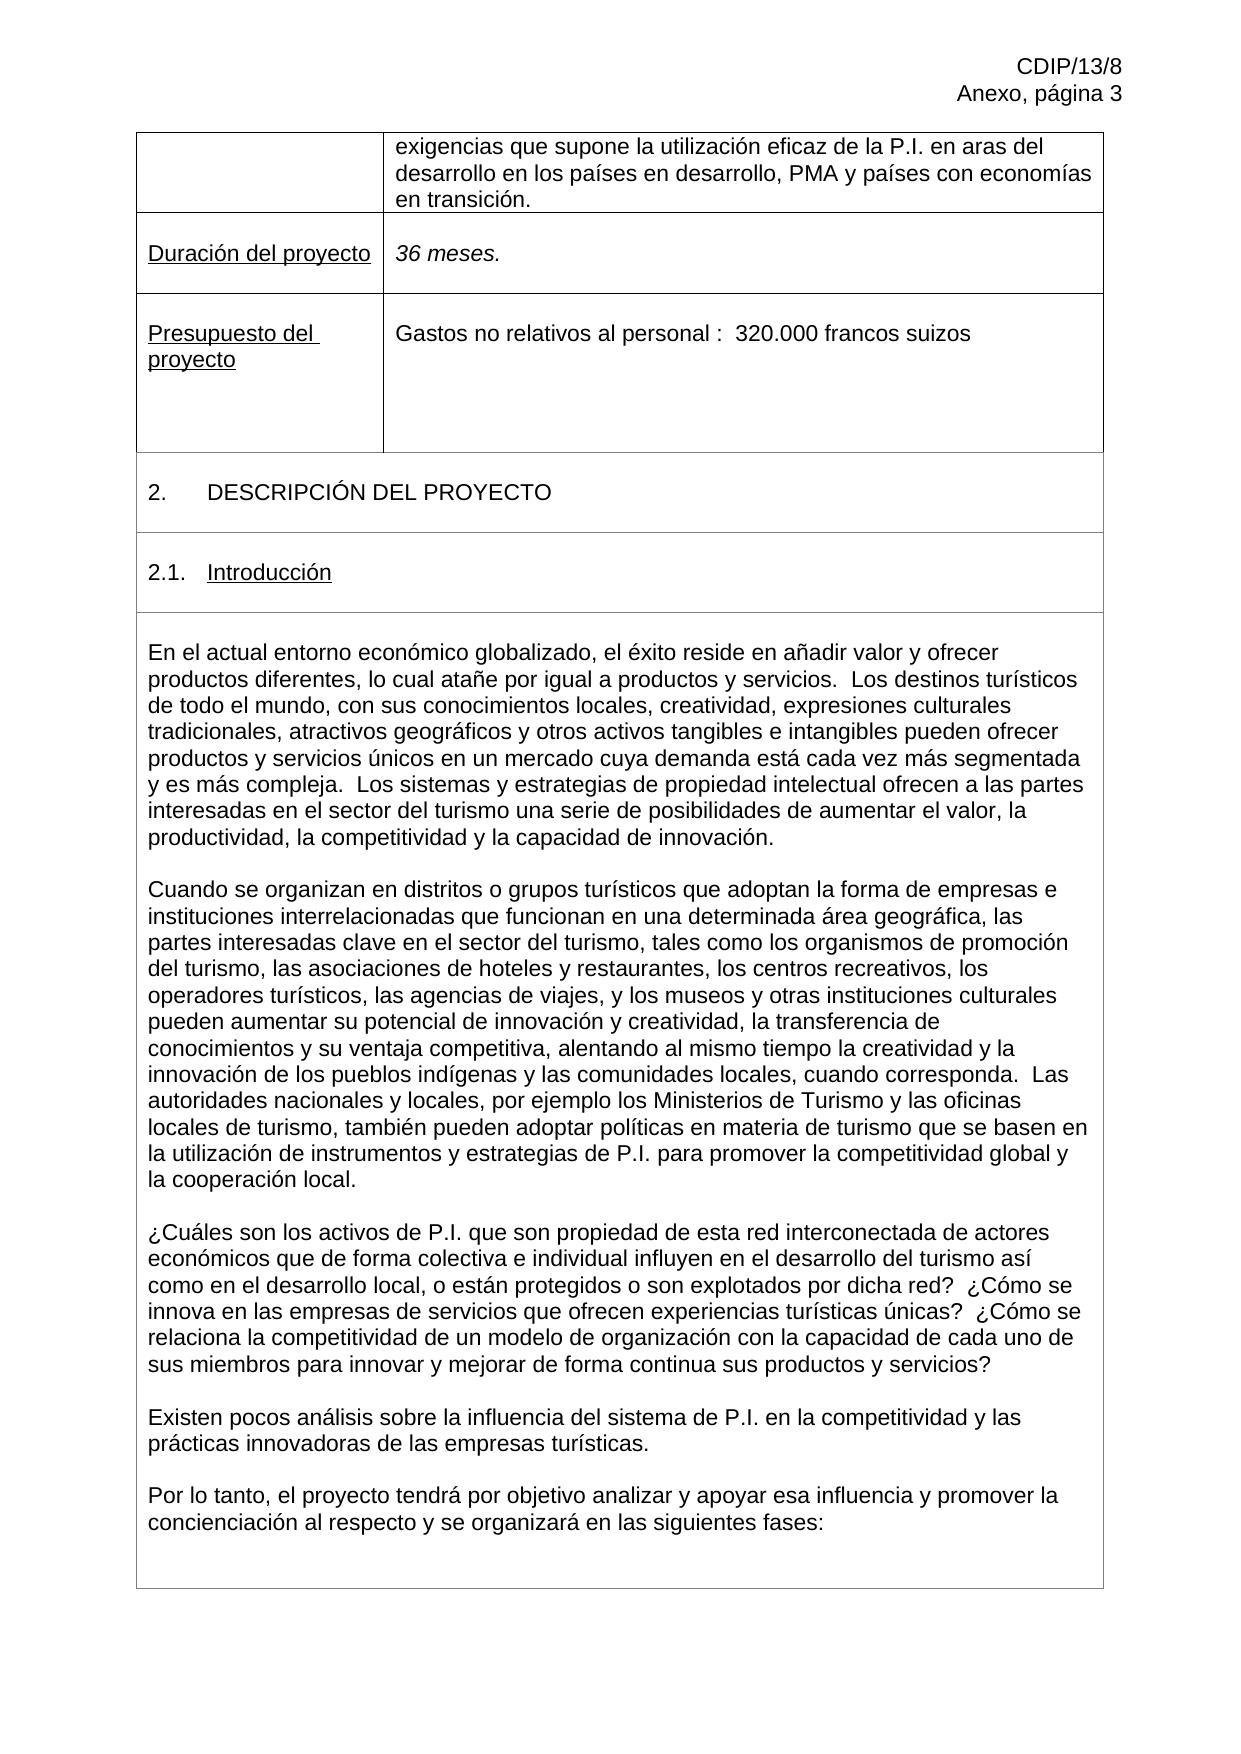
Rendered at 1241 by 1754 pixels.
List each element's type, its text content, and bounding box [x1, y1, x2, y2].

table_cell Introducción [137, 533, 1103, 612]
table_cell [384, 133, 1103, 212]
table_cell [137, 613, 1103, 1588]
table_cell DESCRIPCIÓN DEL PROYECTO [137, 453, 1103, 532]
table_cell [137, 133, 383, 212]
table_cell 36 meses. [384, 213, 1103, 292]
table_cell Duración del proyecto [137, 213, 383, 292]
table_cell Gastos no relativos al personal : 320.000 francos suizos [384, 294, 1103, 452]
table_cell Presupuesto del proyecto [137, 294, 383, 452]
